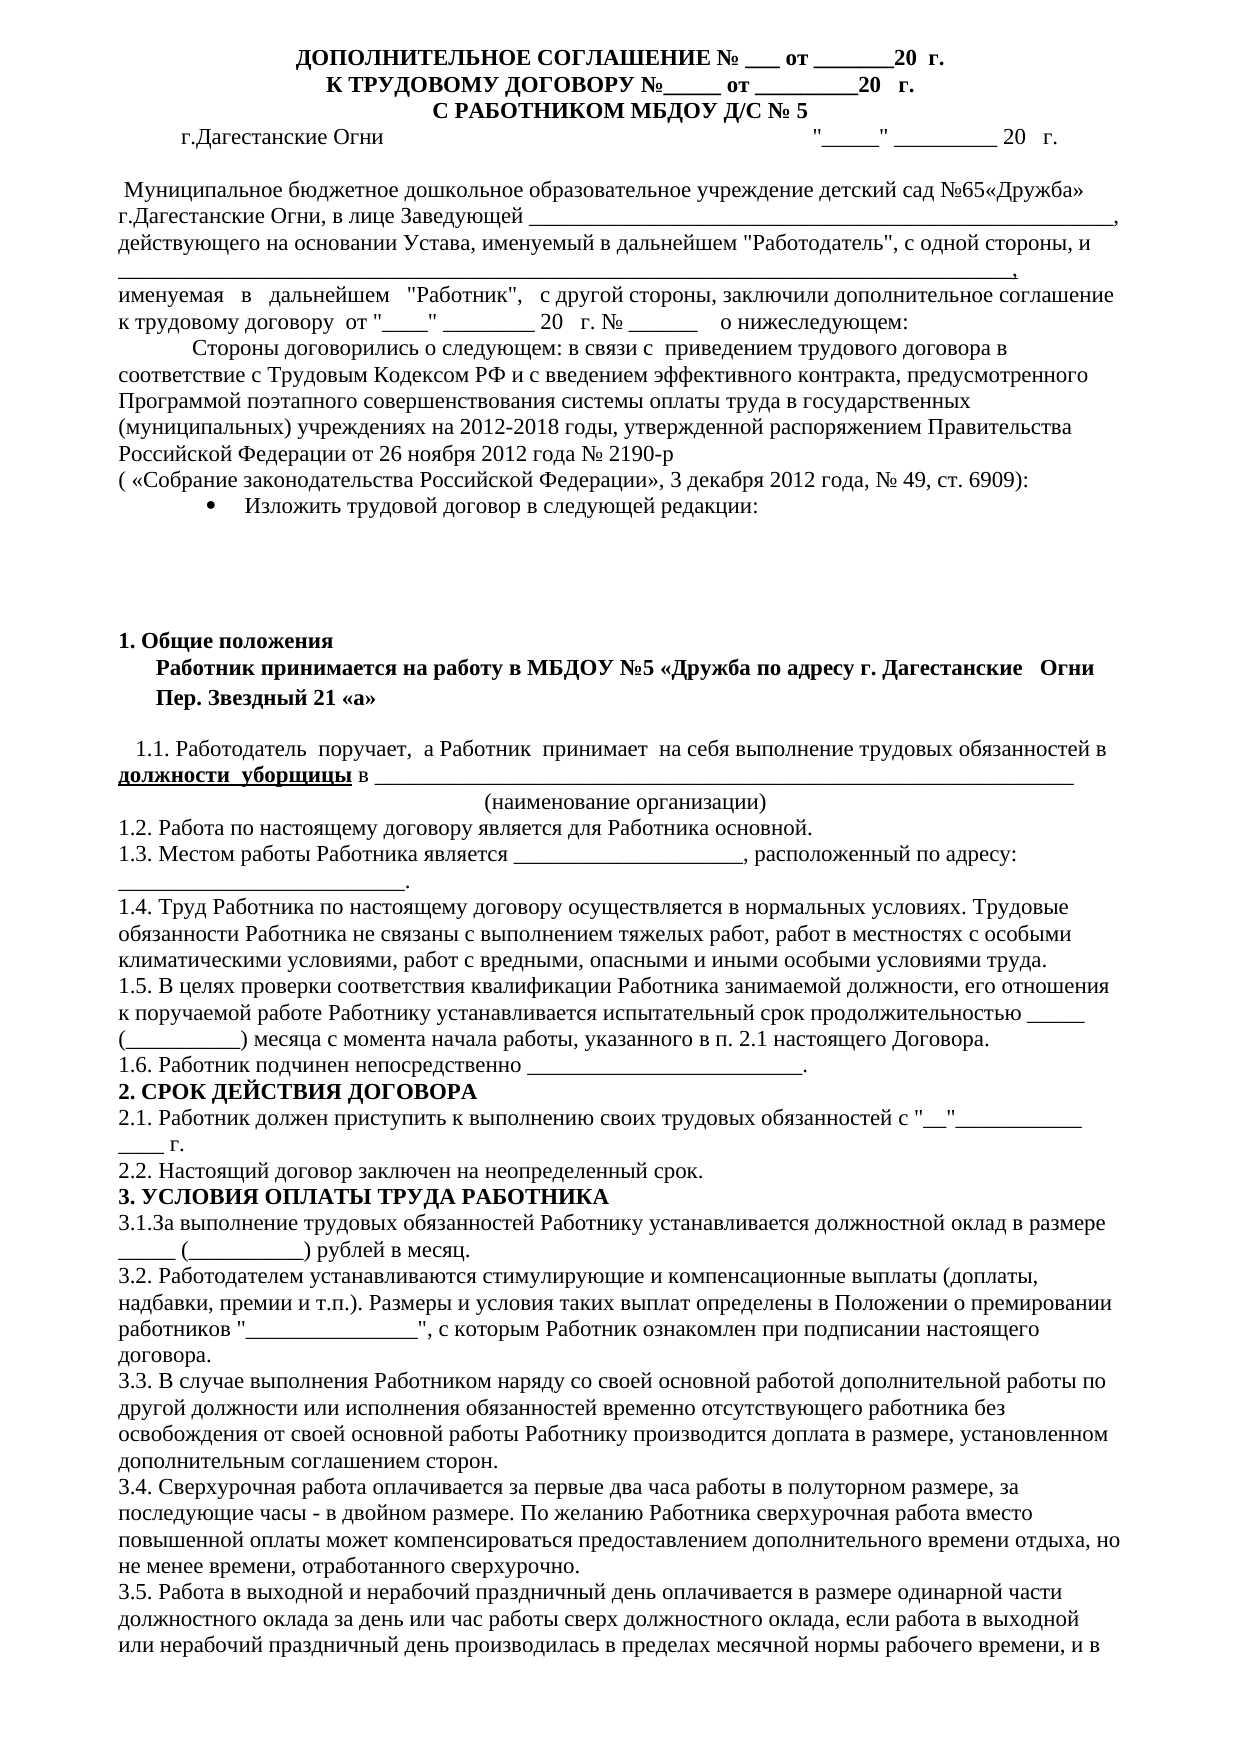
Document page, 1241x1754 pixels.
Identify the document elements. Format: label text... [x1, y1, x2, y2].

text 3.2. Работодателем устанавливаются стимулирующие и компенсационные выплаты (доплаты, надбавки, премии и т.п.). Размеры и условия таких выплат определены в Положении о премировании работников "_______________", с которым Работник ознакомлен при подписании настоящего договора. [118, 1262, 1122, 1368]
text (наименование организации) [118, 788, 1122, 814]
text г.Дагестанские Огни "_____" _________ 20 г. [118, 123, 1122, 150]
text 1.4. Труд Работника по настоящему договору осуществляется в нормальных условиях. Трудовые обязанности Работника не связаны с выполнением тяжелых работ, работ в местностях с особыми климатическими условиями, работ с вредными, опасными и иными особыми условиями труда. [118, 893, 1122, 972]
text Стороны договорились о следующем: в связи с приведением трудового договора в соответствие с Трудовым Кодексом РФ и с введением эффективного контракта, предусмотренного Программой поэтапного совершенствования системы оплаты труда в государственных (муниципальных) учреждениях на 2012-2018 годы, утвержденной распоряжением Правительства Российской Федерации от 26 ноября 2012 года № 2190-р [118, 334, 1122, 466]
text 3.3. В случае выполнения Работником наряду со своей основной работой дополнительной работы по другой должности или исполнения обязанностей временно отсутствующего работника без освобождения от своей основной работы Работнику производится доплата в размере, установленном дополнительным соглашением сторон. [118, 1368, 1122, 1473]
text 1.3. Местом работы Работника является ____________________, расположенный по адресу: _________________________. [118, 841, 1122, 893]
text 2. СРОК ДЕЙСТВИЯ ДОГОВОРА [118, 1078, 1122, 1104]
text К ТРУДОВОМУ ДОГОВОРУ №_____ от _________20 г. [118, 71, 1122, 97]
text Муниципальное бюджетное дошкольное образовательное учреждение детский сад №65«Дружба» г.Дагестанские Огни, в лице Заведующей ___________________________________________________, действующего на основании Устава, именуемый в дальнейшем "Работодатель", с одной стороны, и ______________________________________________________________________________, именуемая в дальнейшем "Работник", с другой стороны, заключили дополнительное соглашение к трудовому договору от "____" ________ 20 г. № ______ о нижеследующем: [118, 176, 1122, 334]
text ( «Собрание законодательства Российской Федерации», 3 декабря 2012 года, № 49, ст. 6909): [118, 466, 1122, 492]
list Изложить трудовой договор в следующей редакции: [207, 492, 1122, 519]
text 1.6. Работник подчинен непосредственно ________________________. [118, 1051, 1122, 1078]
text 3.1.За выполнение трудовых обязанностей Работнику устанавливается должностной оклад в размере _____ (__________) рублей в месяц. [118, 1209, 1122, 1262]
text 1.2. Работа по настоящему договору является для Работника основной. [118, 814, 1122, 841]
text 1.1. Работодатель поручает, а Работник принимает на себя выполнение трудовых обязанностей в должности уборщицы в _____________________________________________________________ [118, 735, 1122, 788]
text ДОПОЛНИТЕЛЬНОЕ СОГЛАШЕНИЕ № ___ от _______20 г. [118, 44, 1122, 71]
text 3.4. Сверхурочная работа оплачивается за первые два часа работы в полуторном размере, за последующие часы - в двойном размере. По желанию Работника сверхурочная работа вместо повышенной оплаты может компенсироваться предоставлением дополнительного времени отдыха, но не менее времени, отработанного сверхурочно. [118, 1473, 1122, 1578]
text Работник принимается на работу в МБДОУ №5 «Дружба по адресу г. Дагестанские Огни Пер. Звездный 21 «а» [156, 654, 1122, 710]
text С РАБОТНИКОМ МБДОУ Д/С № 5 [118, 97, 1122, 123]
text 3. УСЛОВИЯ ОПЛАТЫ ТРУДА РАБОТНИКА [118, 1183, 1122, 1209]
text 2.1. Работник должен приступить к выполнению своих трудовых обязанностей с "__"___________ ____ г. [118, 1104, 1122, 1157]
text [118, 1578, 1122, 1657]
text 2.2. Настоящий договор заключен на неопределенный срок. [118, 1157, 1122, 1183]
text 1.5. В целях проверки соответствия квалификации Работника занимаемой должности, его отношения к поручаемой работе Работнику устанавливается испытательный срок продолжительностью _____ (__________) месяца с момента начала работы, указанного в п. 2.1 настоящего Договора. [118, 972, 1122, 1051]
text 1. Общие положения [118, 627, 1122, 654]
